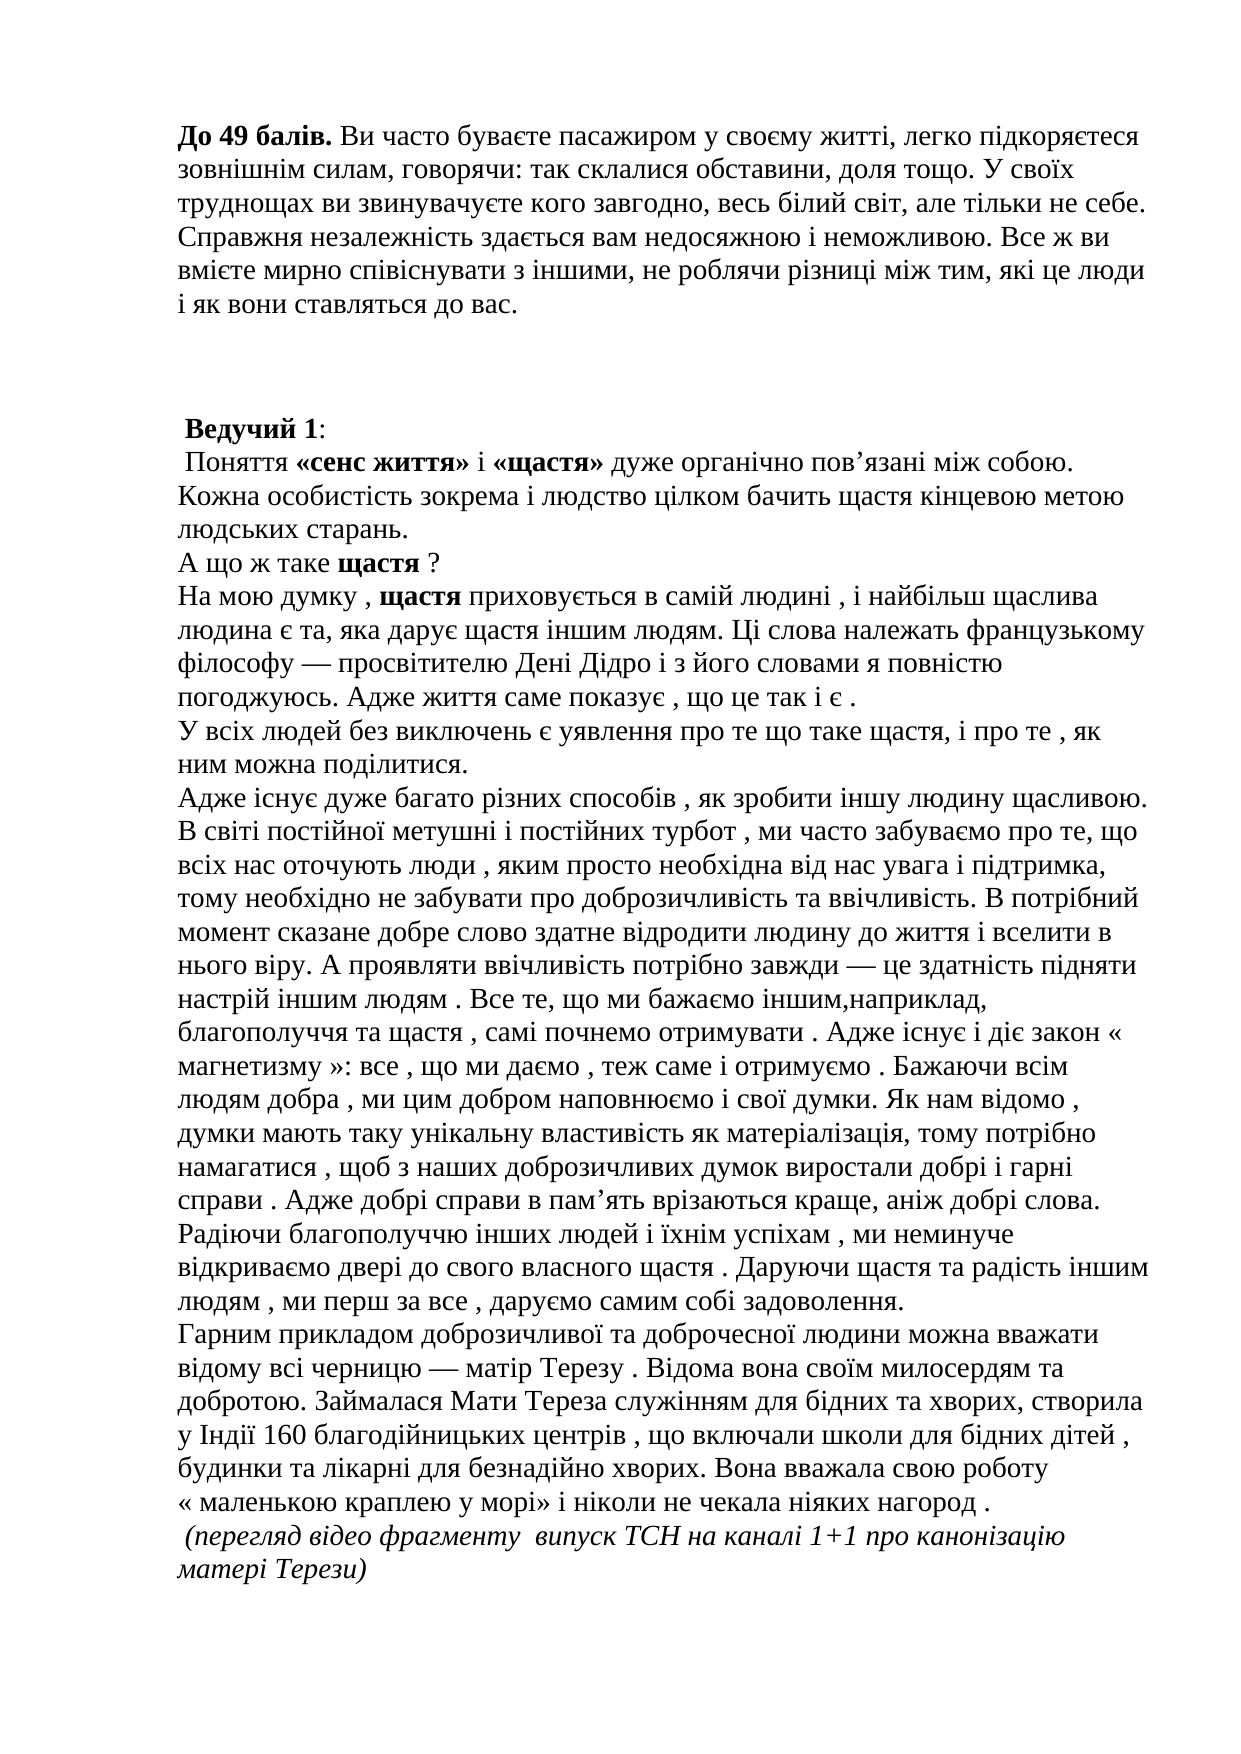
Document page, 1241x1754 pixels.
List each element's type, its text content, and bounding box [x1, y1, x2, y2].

text Гарним прикладом доброзичливої та доброчесної людини можна вважати відому всі черницю — матір Терезу . Відома вона своїм милосердям та добротою. Займалася Мати Тереза служінням для бідних та хворих, створила у Індії 160 благодійницьких центрів , що включали школи для бідних дітей , будинки та лікарні для безнадійно хворих. Вона вважала свою роботу « маленькою краплею у морі» і ніколи не чекала ніяких нагород . [177, 1316, 1152, 1518]
text До 49 балів. Ви часто буваєте пасажиром у своєму житті, легко підкоряєтеся зовнішнім силам, говорячи: так склалися обставини, доля тощо. У своїх труднощах ви звинувачуєте кого завгодно, весь білий світ, але тільки не себе. Справжня незалежність здається вам недосяжною і неможливою. Все ж ви вмієте мирно співіснувати з іншими, не роблячи різниці між тим, які це люди і як вони ставляться до вас. [177, 118, 1152, 319]
text Ведучий 1: [177, 411, 1152, 444]
text У всіх людей без виключень є уявлення про те що таке щастя, і про те , як ним можна поділитися. [177, 713, 1152, 780]
text Поняття «сенс життя» і «щастя» дуже органічно пов’язані між собою. Кожна особистість зокрема і людство цілком бачить щастя кінцевою метою людських старань. [177, 444, 1152, 545]
text На мою думку , щастя приховується в самій людині , і найбільш щаслива людина є та, яка дарує щастя іншим людям. Ці слова належать французькому філософу — просвітителю Дені Дідро і з його словами я повністю погоджуюсь. Адже життя саме показує , що це так і є . [177, 578, 1152, 713]
text Адже існує дуже багато різних способів , як зробити іншу людину щасливою. В світі постійної метушні і постійних турбот , ми часто забуваємо про те, що всіх нас оточують люди , яким просто необхідна від нас увага і підтримка, тому необхідно не забувати про доброзичливість та ввічливість. В потрібний момент сказане добре слово здатне відродити людину до життя і вселити в нього віру. А проявляти ввічливість потрібно завжди — це здатність підняти настрій іншим людям . Все те, що ми бажаємо іншим,наприклад, благополуччя та щастя , самі почнемо отримувати . Адже існує і діє закон « магнетизму »: все , що ми даємо , теж саме і отримуємо . Бажаючи всім людям добра , ми цим добром наповнюємо і свої думки. Як нам відомо , думки мають таку унікальну властивість як матеріалізація, тому потрібно намагатися , щоб з наших доброзичливих думок виростали добрі і гарні справи . Адже добрі справи в пам’ять врізаються краще, аніж добрі слова. Радіючи благополуччю інших людей і їхнім успіхам , ми неминуче відкриваємо двері до свого власного щастя . Даруючи щастя та радість іншим людям , ми перш за все , даруємо самим собі задоволення. [177, 780, 1152, 1316]
text (перегляд відео фрагменту випуск ТСН на каналі 1+1 про канонізацію матері Терези) [177, 1518, 1152, 1585]
text А що ж таке щастя ? [177, 545, 1152, 578]
